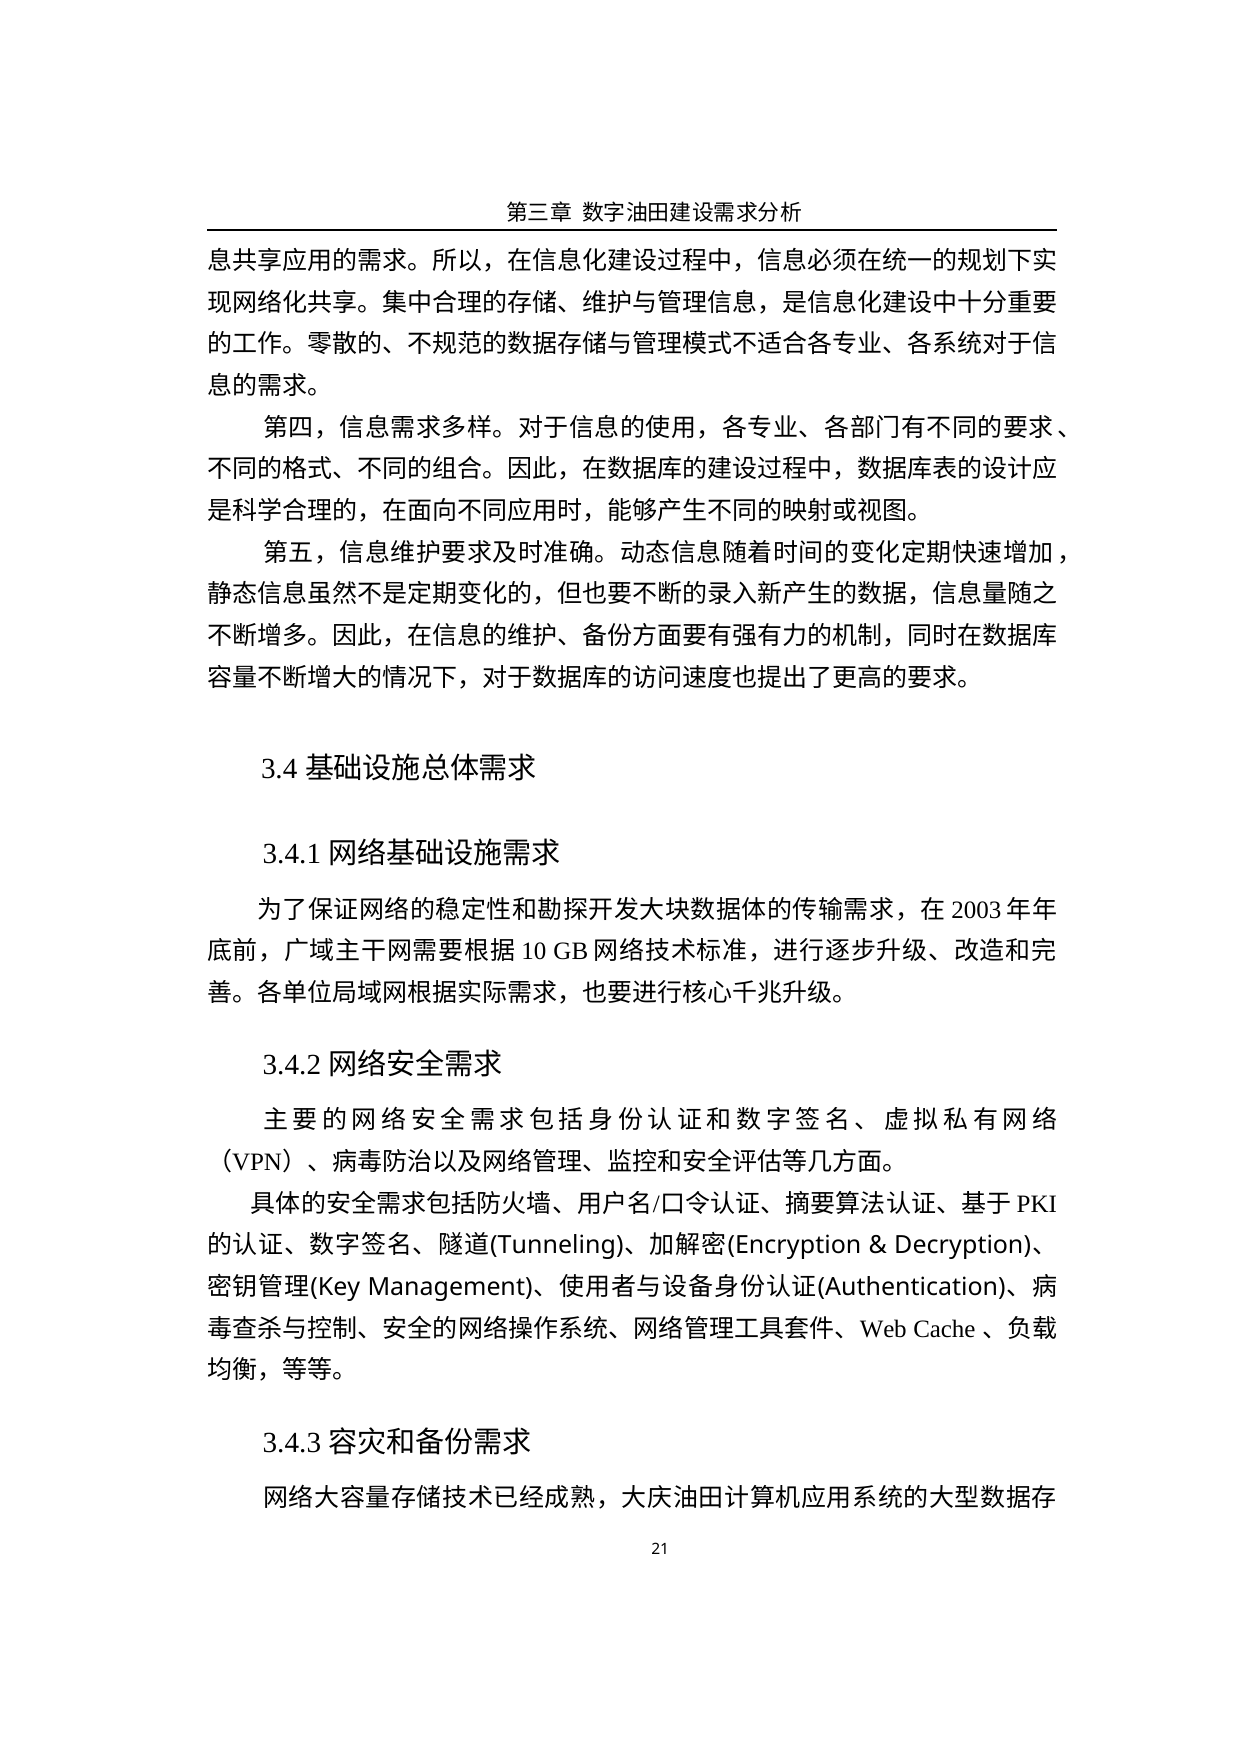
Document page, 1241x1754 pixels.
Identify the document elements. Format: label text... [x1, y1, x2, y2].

text 第五，信息维护要求及时准确。动态信息随着时间的变化定期快速增加，静态信息虽然不是定期变化的，但也要不断的录入新产生的数据，信息量随之不断增多。因此，在信息的维护、备份方面要有强有力的机制，同时在数据库容量不断增大的情况下，对于数据库的访问速度也提出了更高的要求。 [207, 528, 1057, 694]
subtitle 网络基础设施需求 [206, 830, 1057, 872]
text 网络大容量存储技术已经成熟，大庆油田计算机应用系统的大型数据存储和备份需要采用SAN方式和NAS系统，利用光纤通道交换机实现远距离异地数据备份。 [207, 1473, 1057, 1514]
subtitle 网络安全需求 [206, 1041, 1057, 1083]
text 主要的网络安全需求包括身份认证和数字签名、虚拟私有网络（VPN）、病毒防治以及网络管理、监控和安全评估等几方面。 [207, 1096, 1057, 1179]
subtitle 容灾和备份需求 [206, 1418, 1057, 1460]
text 为了保证网络的稳定性和勘探开发大块数据体的传输需求，在2003年年底前，广域主干网需要根据10 GB网络技术标准，进行逐步升级、改造和完善。各单位局域网根据实际需求，也要进行核心千兆升级。 [207, 885, 1057, 1010]
text 第四，信息需求多样。对于信息的使用，各专业、各部门有不同的要求、不同的格式、不同的组合。因此，在数据库的建设过程中，数据库表的设计应是科学合理的，在面向不同应用时，能够产生不同的映射或视图。 [207, 403, 1057, 528]
text 具体的安全需求包括防火墙、用户名/口令认证、摘要算法认证、基于PKI的认证、数字签名、隧道(Tunneling)、加解密(Encryption & Decryption)、密钥管理(Key Management)、使用者与设备身份认证(Authentication)、病毒查杀与控制、安全的网络操作系统、网络管理工具套件、Web Cache 、负载均衡，等等。 [207, 1179, 1057, 1387]
subtitle 基础设施总体需求 [205, 744, 1057, 787]
